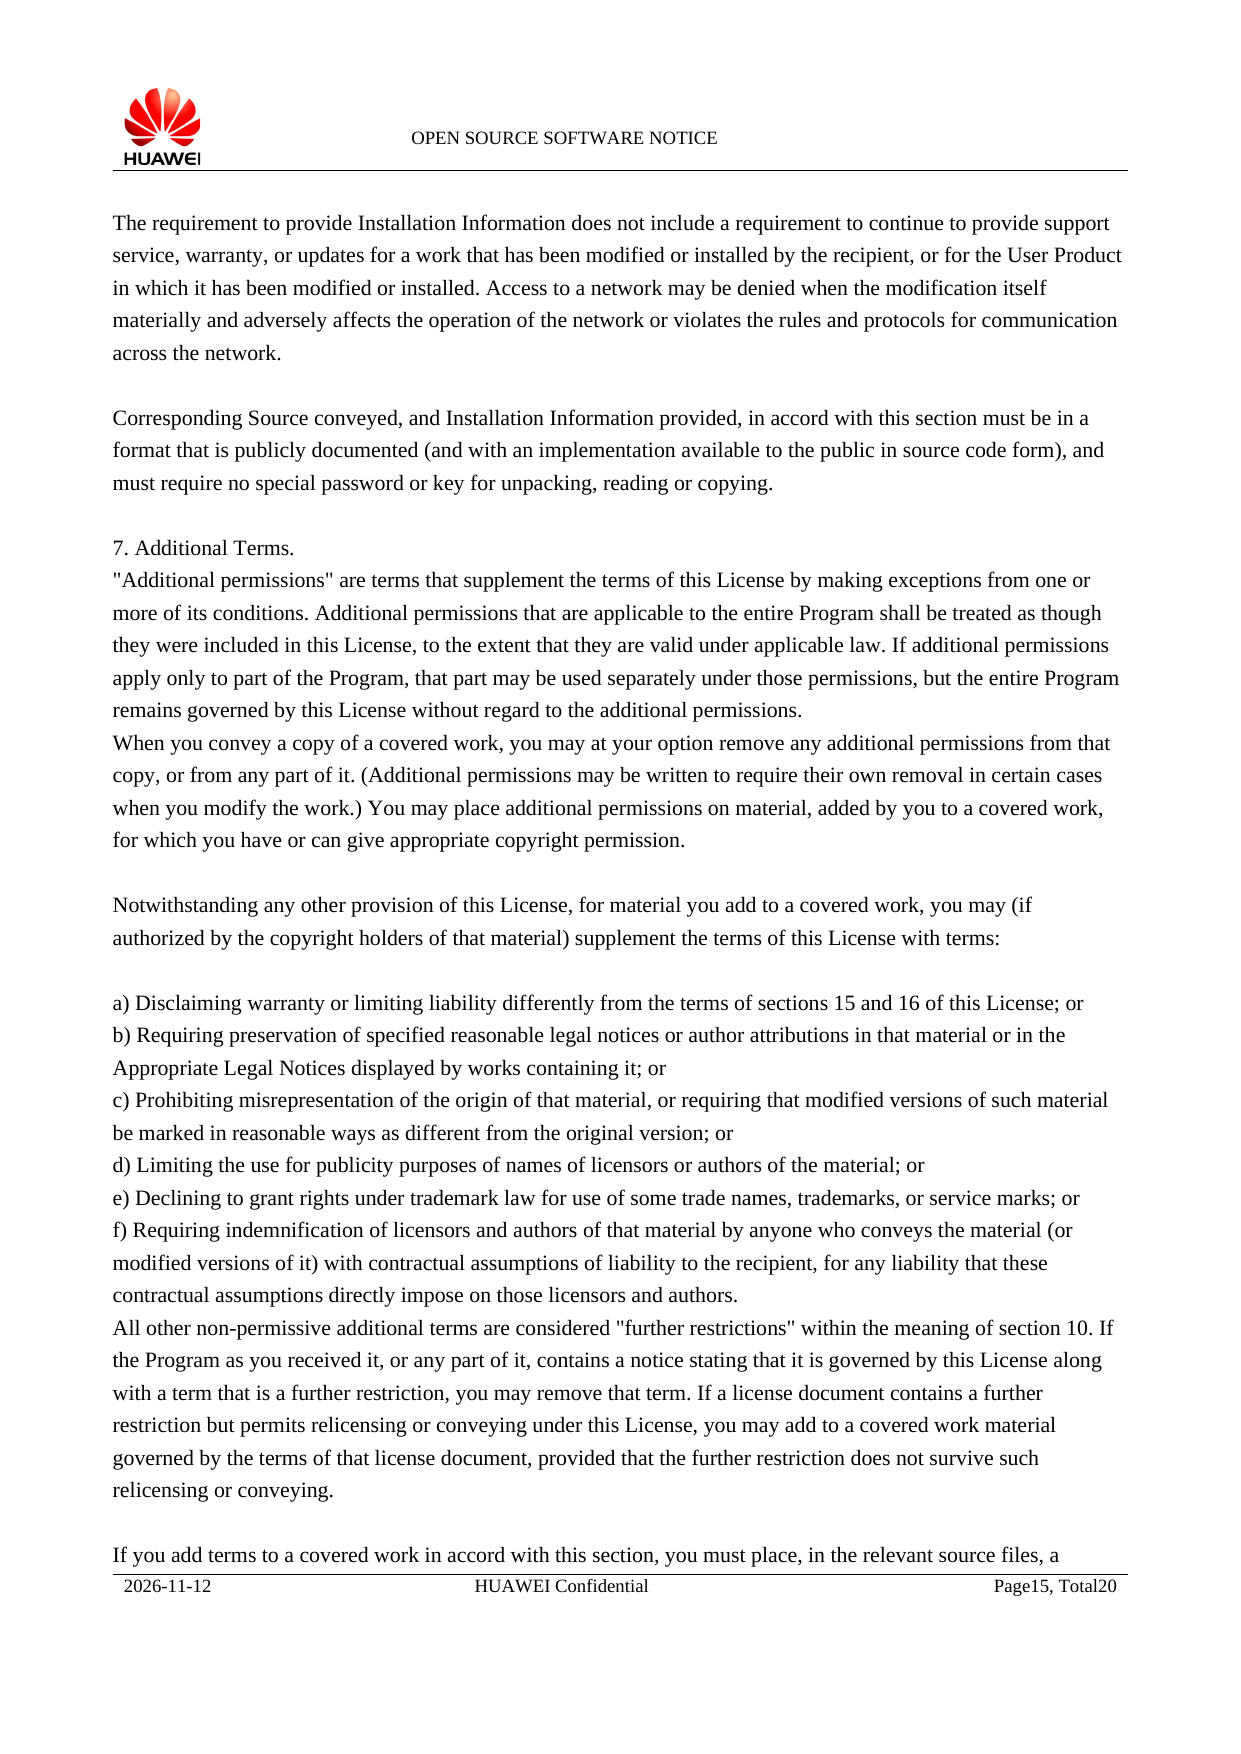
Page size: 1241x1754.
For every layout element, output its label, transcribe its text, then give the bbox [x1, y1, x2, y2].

text When you convey a copy of a covered work, you may at your option remove any additional permissions from that copy, or from any part of it. (Additional permissions may be written to require their own removal in certain cases when you modify the work.) You may place additional permissions on material, added by you to a covered work, for which you have or can give appropriate copyright permission. [112, 726, 1128, 856]
text Notwithstanding any other provision of this License, for material you add to a covered work, you may (if authorized by the copyright holders of that material) supplement the terms of this License with terms: [112, 889, 1128, 954]
text Corresponding Source conveyed, and Installation Information provided, in accord with this section must be in a format that is publicly documented (and with an implementation available to the public in source code form), and must require no special password or key for unpacking, reading or copying. [112, 401, 1128, 499]
text d) Limiting the use for publicity purposes of names of licensors or authors of the material; or [112, 1149, 1128, 1181]
text 7. Additional Terms. [112, 531, 1128, 564]
text f) Requiring indemnification of licensors and authors of that material by anyone who conveys the material (or modified versions of it) with contractual assumptions of liability to the recipient, for any liability that these contractual assumptions directly impose on those licensors and authors. [112, 1214, 1128, 1311]
text All other non-permissive additional terms are considered "further restrictions" within the meaning of section 10. If the Program as you received it, or any part of it, contains a notice stating that it is governed by this License along with a term that is a further restriction, you may remove that term. If a license document contains a further restriction but permits relicensing or conveying under this License, you may add to a covered work material governed by the terms of that license document, provided that the further restriction does not survive such relicensing or conveying. [112, 1311, 1128, 1506]
text e) Declining to grant rights under trademark law for use of some trade names, trademarks, or service marks; or [112, 1181, 1128, 1214]
picture [124, 88, 201, 165]
text The requirement to provide Installation Information does not include a requirement to continue to provide support service, warranty, or updates for a work that has been modified or installed by the recipient, or for the User Product in which it has been modified or installed. Access to a network may be denied when the modification itself materially and adversely affects the operation of the network or violates the rules and protocols for communication across the network. [112, 206, 1128, 369]
text c) Prohibiting misrepresentation of the origin of that material, or requiring that modified versions of such material be marked in reasonable ways as different from the original version; or [112, 1084, 1128, 1149]
text "Additional permissions" are terms that supplement the terms of this License by making exceptions from one or more of its conditions. Additional permissions that are applicable to the entire Program shall be treated as though they were included in this License, to the extent that they are valid under applicable law. If additional permissions apply only to part of the Program, that part may be used separately under those permissions, but the entire Program remains governed by this License without regard to the additional permissions. [112, 564, 1128, 726]
text b) Requiring preservation of specified reasonable legal notices or author attributions in that material or in the Appropriate Legal Notices displayed by works containing it; or [112, 1019, 1128, 1084]
text a) Disclaiming warranty or limiting liability differently from the terms of sections 15 and 16 of this License; or [112, 986, 1128, 1019]
